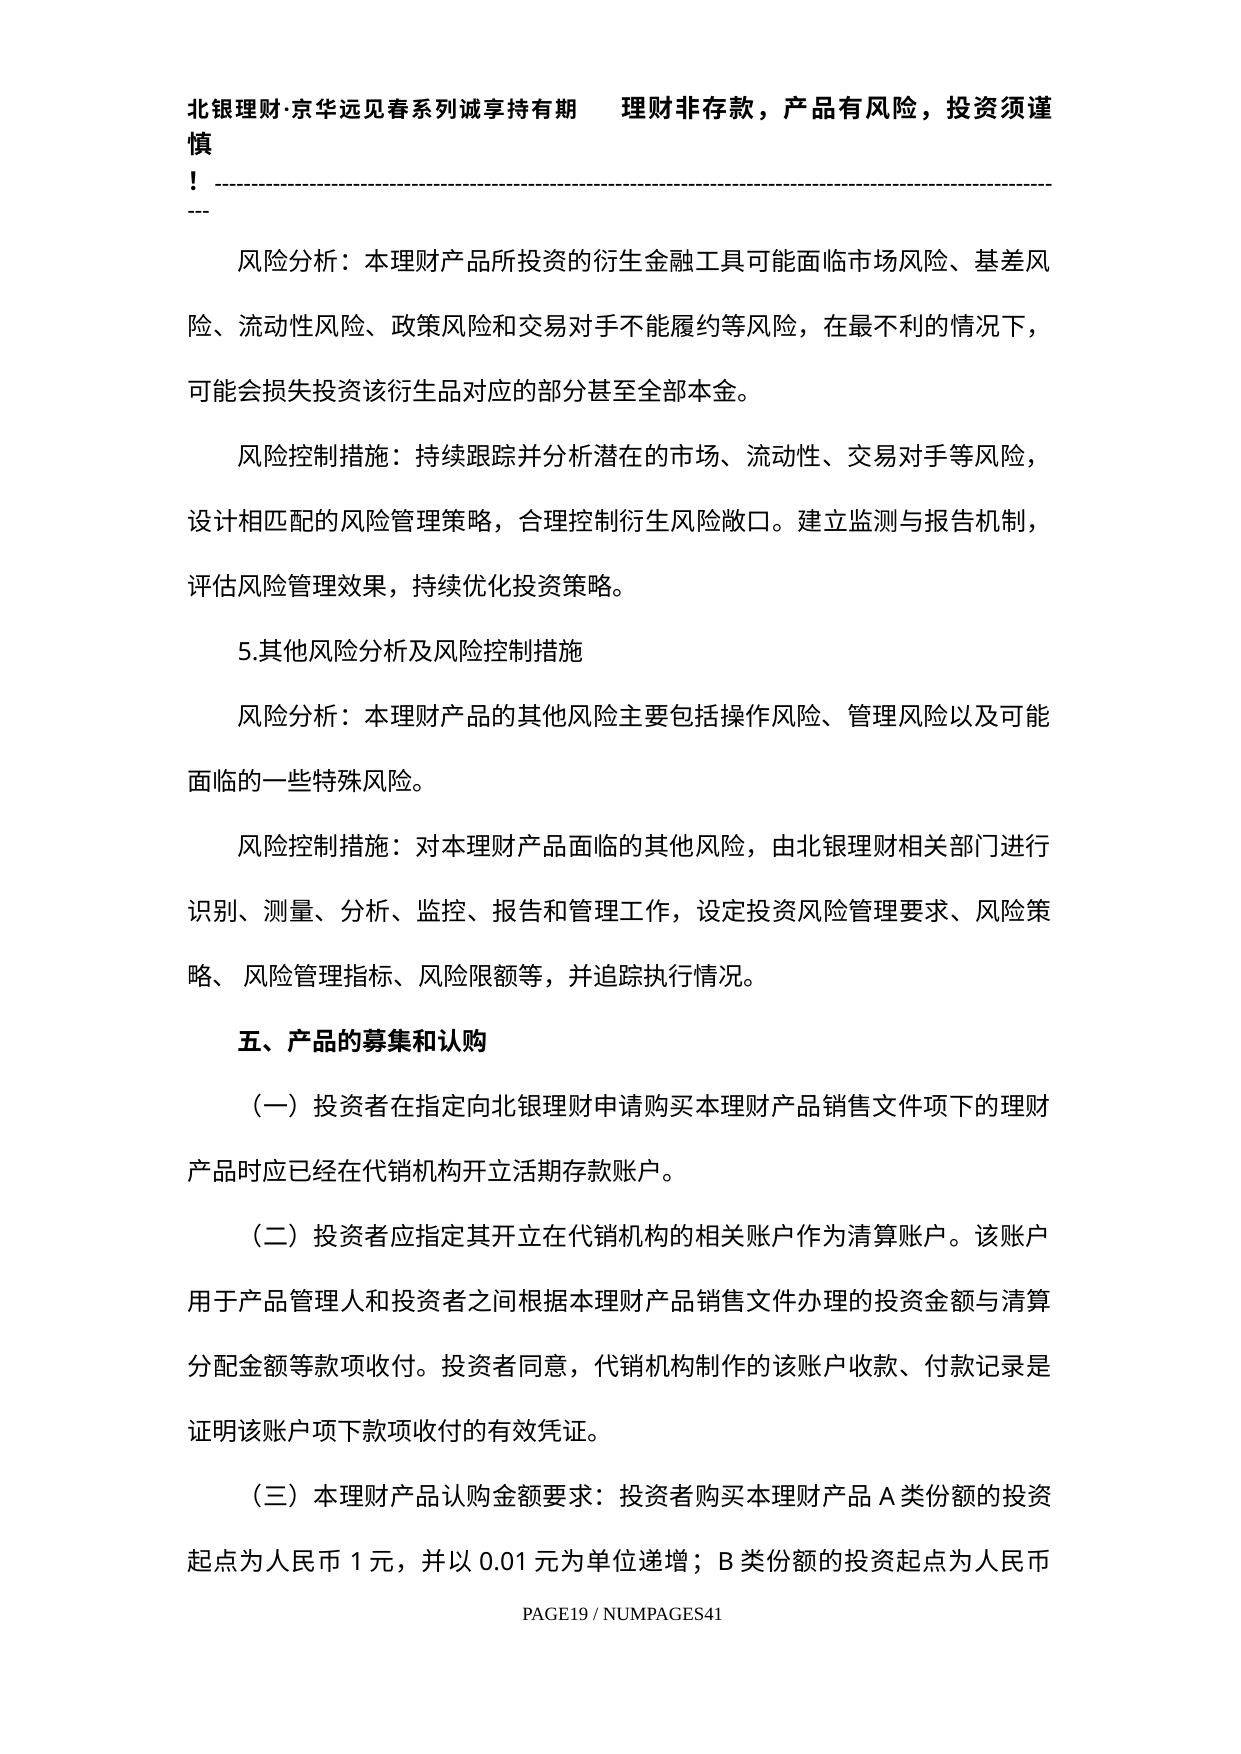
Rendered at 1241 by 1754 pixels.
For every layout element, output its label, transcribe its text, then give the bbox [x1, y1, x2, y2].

text （一）投资者在指定向北银理财申请购买本理财产品销售文件项下的理财产品时应已经在代销机构开立活期存款账户。 [187, 1072, 1053, 1202]
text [187, 1462, 1053, 1592]
text 风险控制措施：对本理财产品面临的其他风险，由北银理财相关部门进行识别、测量、分析、监控、报告和管理工作，设定投资风险管理要求、风险策略、 风险管理指标、风险限额等，并追踪执行情况。 [187, 812, 1053, 1007]
text 五、产品的募集和认购 [187, 1007, 1053, 1072]
text （二）投资者应指定其开立在代销机构的相关账户作为清算账户。该账户用于产品管理人和投资者之间根据本理财产品销售文件办理的投资金额与清算分配金额等款项收付。投资者同意，代销机构制作的该账户收款、付款记录是证明该账户项下款项收付的有效凭证。 [187, 1202, 1053, 1462]
text 5.其他风险分析及风险控制措施 [187, 617, 1053, 682]
text 风险分析：本理财产品的其他风险主要包括操作风险、管理风险以及可能面临的一些特殊风险。 [187, 682, 1053, 812]
text 风险控制措施：持续跟踪并分析潜在的市场、流动性、交易对手等风险，设计相匹配的风险管理策略，合理控制衍生风险敞口。建立监测与报告机制，评估风险管理效果，持续优化投资策略。 [187, 422, 1053, 617]
text 风险分析：本理财产品所投资的衍生金融工具可能面临市场风险、基差风险、流动性风险、政策风险和交易对手不能履约等风险，在最不利的情况下，可能会损失投资该衍生品对应的部分甚至全部本金。 [187, 227, 1053, 422]
